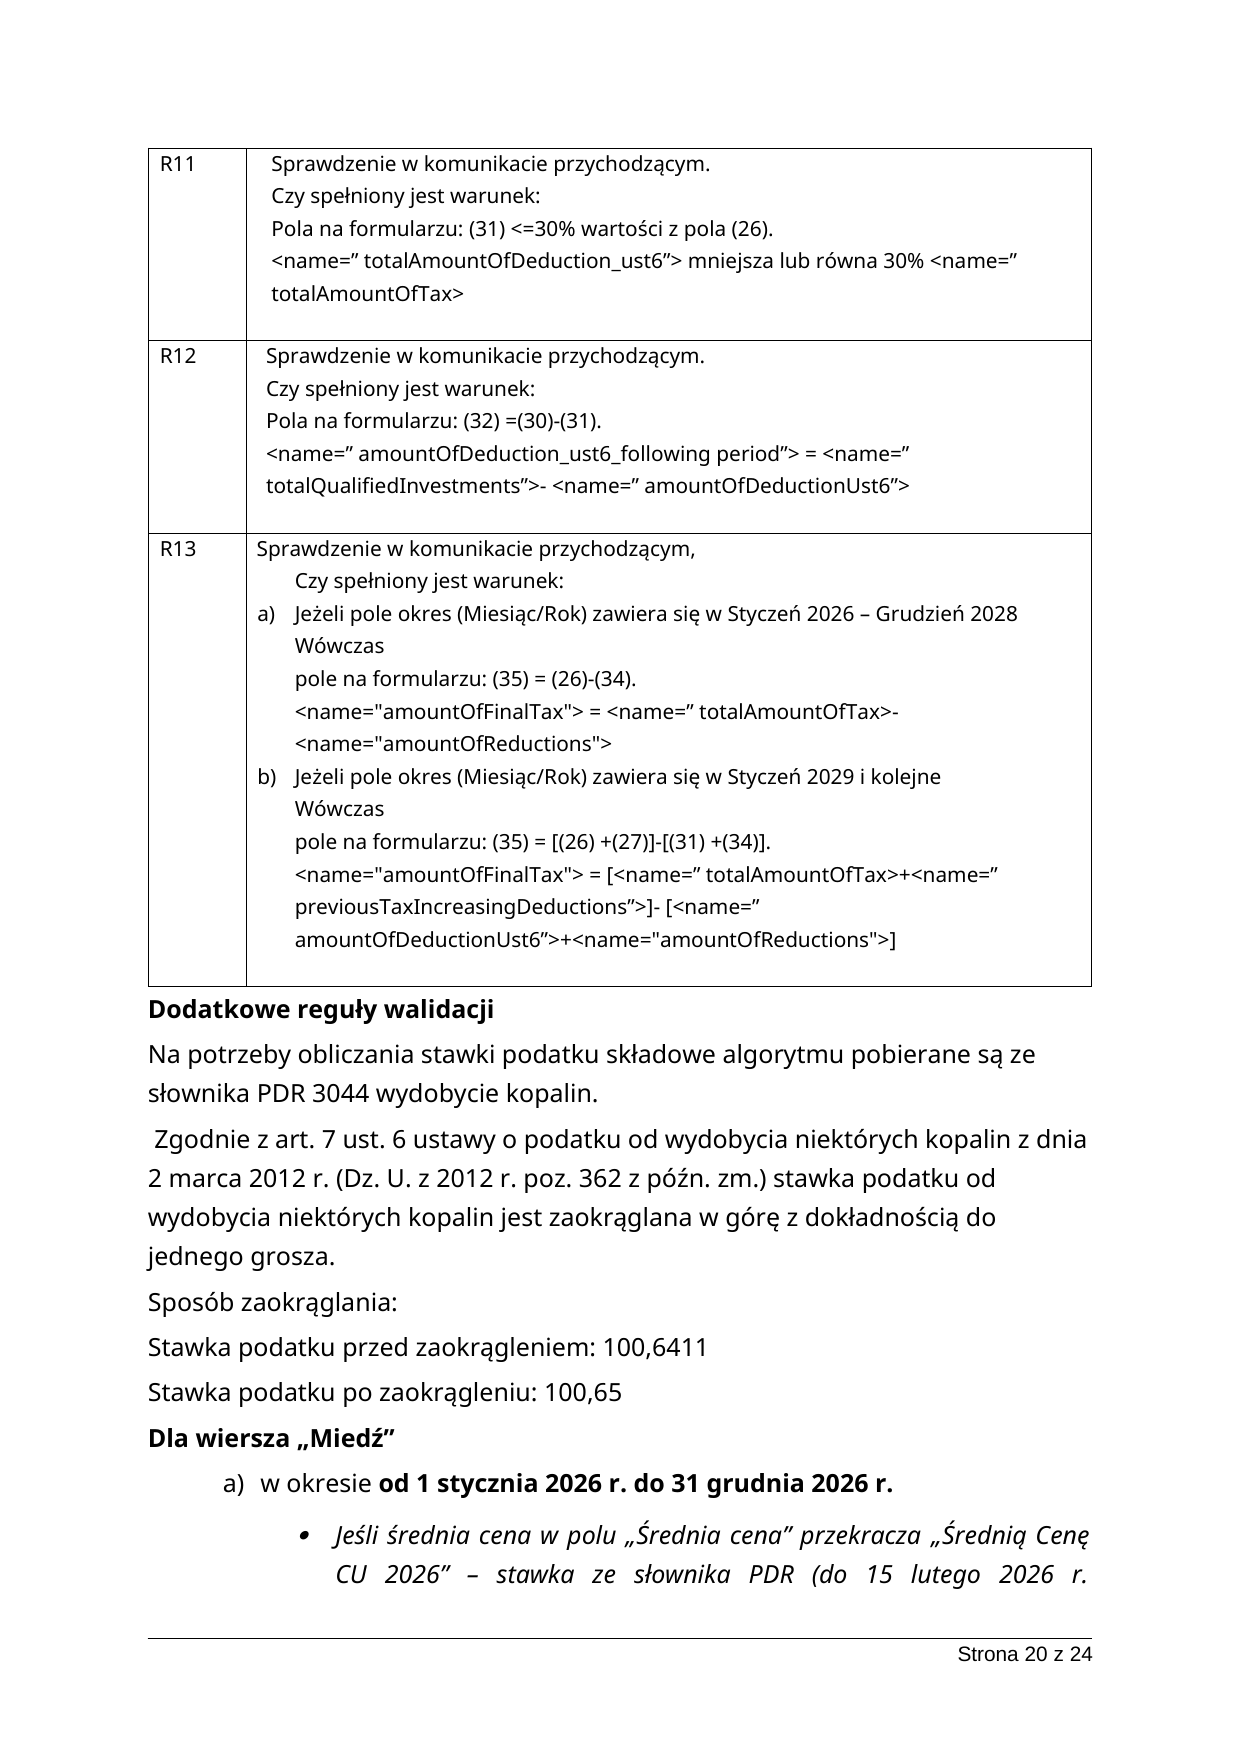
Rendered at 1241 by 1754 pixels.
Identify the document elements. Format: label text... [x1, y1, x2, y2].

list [298, 1517, 1092, 1591]
text Stawka podatku po zaokrągleniu: 100,65 [148, 1375, 1092, 1409]
table_cell Sprawdzenie w komunikacie przychodzącym. Czy spełniony jest warunek: Pola na formularzu: (31) <=30% wartości z pola (26). <name=” totalAmountOfDeduction_ust6”> mniejsza lub równa 30% <name=” totalAmountOfTax> [247, 149, 1091, 340]
table_cell R12 [149, 341, 246, 533]
table_cell Sprawdzenie w komunikacie przychodzącym. Czy spełniony jest warunek: Pola na formularzu: (32) =(30)-(31). <name=” amountOfDeduction_ust6_following period”> = <name=” totalQualifiedInvestments”>- <name=” amountOfDeductionUst6”> [247, 341, 1091, 533]
table_cell R13 [149, 534, 246, 986]
table_cell R11 [149, 149, 246, 340]
list w okresie od 1 stycznia 2026 r. do 31 grudnia 2026 r. [223, 1466, 1092, 1500]
text Sposób zaokrąglania: [148, 1284, 1092, 1318]
text Na potrzeby obliczania stawki podatku składowe algorytmu pobierane są ze słownika PDR 3044 wydobycie kopalin. [148, 1037, 1092, 1110]
table_cell Sprawdzenie w komunikacie przychodzącym, Czy spełniony jest warunek: Jeżeli pole okres (Miesiąc/Rok) zawiera się w Styczeń 2026 – Grudzień 2028 Wówczas pole na formularzu: (35) = (26)-(34). <name="amountOfFinalTax"> = <name=” totalAmountOfTax>- <name="amountOfReductions"> Jeżeli pole okres (Miesiąc/Rok) zawiera się w Styczeń 2029 i kolejne Wówczas pole na formularzu: (35) = [(26) +(27)]-[(31) +(34)]. <name="amountOfFinalTax"> = [<name=” totalAmountOfTax>+<name=” previousTaxIncreasingDeductions”>]- [<name=” amountOfDeductionUst6”>+<name="amountOfReductions">] [247, 534, 1091, 986]
text Dla wiersza „Miedź” [148, 1420, 1092, 1454]
text Dodatkowe reguły walidacji [148, 991, 1092, 1025]
text Zgodnie z art. 7 ust. 6 ustawy o podatku od wydobycia niektórych kopalin z dnia 2 marca 2012 r. (Dz. U. z 2012 r. poz. 362 z późn. zm.) stawka podatku od wydobycia niektórych kopalin jest zaokrąglana w górę z dokładnością do jednego grosza. [148, 1121, 1092, 1273]
text Stawka podatku przed zaokrągleniem: 100,6411 [148, 1329, 1092, 1364]
